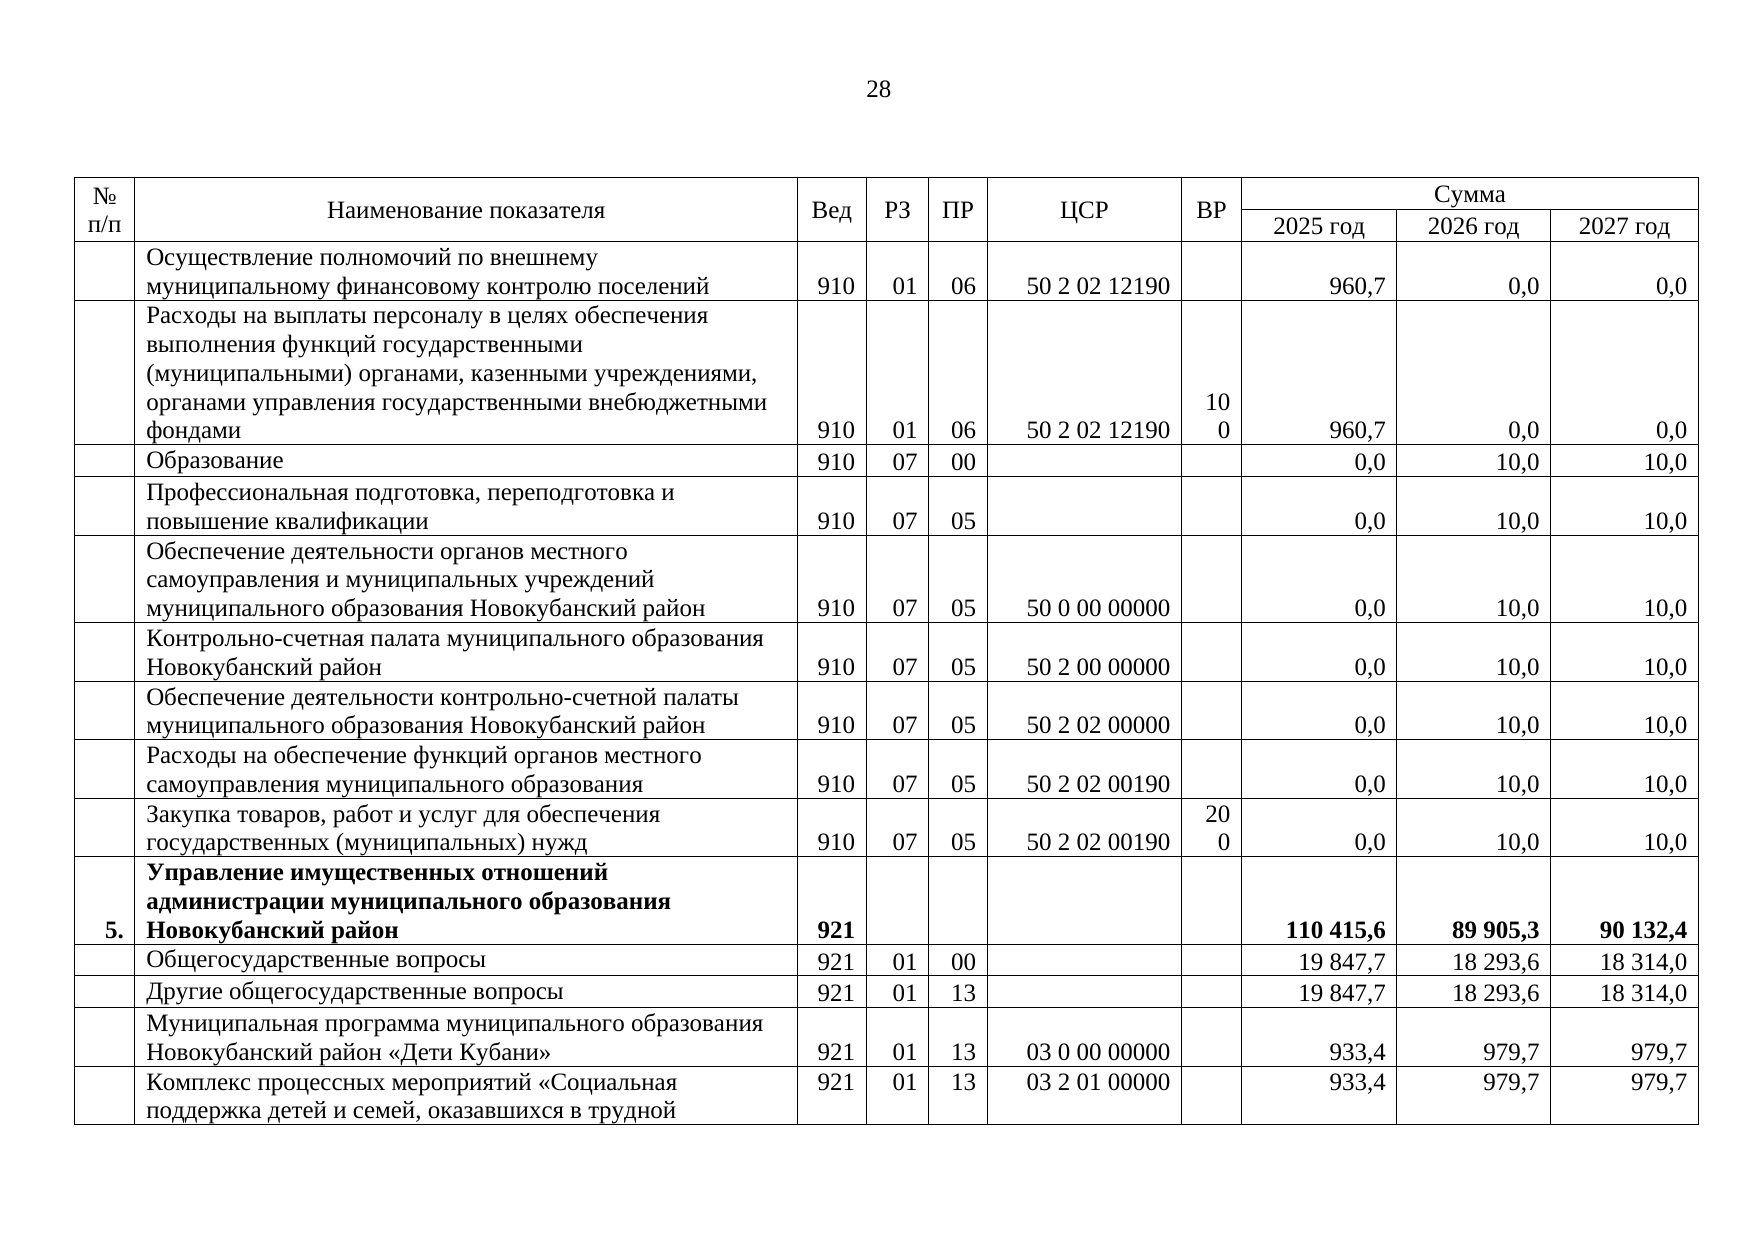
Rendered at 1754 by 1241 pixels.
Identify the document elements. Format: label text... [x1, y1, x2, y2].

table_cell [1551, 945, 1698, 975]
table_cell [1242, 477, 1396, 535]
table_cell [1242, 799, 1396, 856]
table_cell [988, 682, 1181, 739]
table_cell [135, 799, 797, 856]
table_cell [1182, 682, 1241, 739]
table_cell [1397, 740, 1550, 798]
table_header № п/п [75, 178, 134, 241]
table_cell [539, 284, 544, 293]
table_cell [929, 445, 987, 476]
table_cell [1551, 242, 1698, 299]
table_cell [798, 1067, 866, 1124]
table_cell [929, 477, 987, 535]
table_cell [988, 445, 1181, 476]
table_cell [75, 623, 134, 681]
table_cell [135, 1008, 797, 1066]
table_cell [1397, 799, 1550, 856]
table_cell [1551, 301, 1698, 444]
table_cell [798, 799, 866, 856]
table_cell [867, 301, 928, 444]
table_header Сумма [1242, 178, 1698, 209]
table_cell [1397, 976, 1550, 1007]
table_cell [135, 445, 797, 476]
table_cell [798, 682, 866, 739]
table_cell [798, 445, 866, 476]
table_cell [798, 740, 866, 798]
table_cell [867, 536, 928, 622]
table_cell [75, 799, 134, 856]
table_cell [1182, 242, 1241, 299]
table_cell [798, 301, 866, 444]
table_cell 2027 год [1551, 210, 1698, 241]
table_header РЗ [867, 178, 928, 241]
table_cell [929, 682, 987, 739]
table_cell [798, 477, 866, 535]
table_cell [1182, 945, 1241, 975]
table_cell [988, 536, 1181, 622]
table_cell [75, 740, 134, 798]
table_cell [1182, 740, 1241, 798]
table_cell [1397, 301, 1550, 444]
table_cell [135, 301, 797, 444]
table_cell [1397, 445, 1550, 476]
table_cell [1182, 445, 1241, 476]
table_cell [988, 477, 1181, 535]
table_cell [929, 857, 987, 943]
table_header ВР [1182, 178, 1241, 241]
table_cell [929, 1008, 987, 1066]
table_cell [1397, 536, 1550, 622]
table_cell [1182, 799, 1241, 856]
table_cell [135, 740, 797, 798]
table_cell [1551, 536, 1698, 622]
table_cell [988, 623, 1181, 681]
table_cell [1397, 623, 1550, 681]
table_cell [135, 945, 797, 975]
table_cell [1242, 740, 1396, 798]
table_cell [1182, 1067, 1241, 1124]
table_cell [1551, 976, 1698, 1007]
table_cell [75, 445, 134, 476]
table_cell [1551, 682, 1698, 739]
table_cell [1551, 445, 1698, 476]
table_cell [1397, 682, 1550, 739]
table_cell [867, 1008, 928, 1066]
table_cell 2025 год [1242, 210, 1396, 241]
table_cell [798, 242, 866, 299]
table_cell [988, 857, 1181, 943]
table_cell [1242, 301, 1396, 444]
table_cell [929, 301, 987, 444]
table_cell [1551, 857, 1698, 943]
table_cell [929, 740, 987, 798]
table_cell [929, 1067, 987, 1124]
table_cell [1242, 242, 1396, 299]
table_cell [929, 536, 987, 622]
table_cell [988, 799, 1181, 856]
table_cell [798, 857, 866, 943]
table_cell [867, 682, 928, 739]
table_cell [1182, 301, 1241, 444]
table_header ЦСР [988, 178, 1181, 241]
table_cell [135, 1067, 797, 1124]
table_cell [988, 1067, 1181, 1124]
table_header Наименование показателя [135, 178, 797, 241]
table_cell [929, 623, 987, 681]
table_header ПР [929, 178, 987, 241]
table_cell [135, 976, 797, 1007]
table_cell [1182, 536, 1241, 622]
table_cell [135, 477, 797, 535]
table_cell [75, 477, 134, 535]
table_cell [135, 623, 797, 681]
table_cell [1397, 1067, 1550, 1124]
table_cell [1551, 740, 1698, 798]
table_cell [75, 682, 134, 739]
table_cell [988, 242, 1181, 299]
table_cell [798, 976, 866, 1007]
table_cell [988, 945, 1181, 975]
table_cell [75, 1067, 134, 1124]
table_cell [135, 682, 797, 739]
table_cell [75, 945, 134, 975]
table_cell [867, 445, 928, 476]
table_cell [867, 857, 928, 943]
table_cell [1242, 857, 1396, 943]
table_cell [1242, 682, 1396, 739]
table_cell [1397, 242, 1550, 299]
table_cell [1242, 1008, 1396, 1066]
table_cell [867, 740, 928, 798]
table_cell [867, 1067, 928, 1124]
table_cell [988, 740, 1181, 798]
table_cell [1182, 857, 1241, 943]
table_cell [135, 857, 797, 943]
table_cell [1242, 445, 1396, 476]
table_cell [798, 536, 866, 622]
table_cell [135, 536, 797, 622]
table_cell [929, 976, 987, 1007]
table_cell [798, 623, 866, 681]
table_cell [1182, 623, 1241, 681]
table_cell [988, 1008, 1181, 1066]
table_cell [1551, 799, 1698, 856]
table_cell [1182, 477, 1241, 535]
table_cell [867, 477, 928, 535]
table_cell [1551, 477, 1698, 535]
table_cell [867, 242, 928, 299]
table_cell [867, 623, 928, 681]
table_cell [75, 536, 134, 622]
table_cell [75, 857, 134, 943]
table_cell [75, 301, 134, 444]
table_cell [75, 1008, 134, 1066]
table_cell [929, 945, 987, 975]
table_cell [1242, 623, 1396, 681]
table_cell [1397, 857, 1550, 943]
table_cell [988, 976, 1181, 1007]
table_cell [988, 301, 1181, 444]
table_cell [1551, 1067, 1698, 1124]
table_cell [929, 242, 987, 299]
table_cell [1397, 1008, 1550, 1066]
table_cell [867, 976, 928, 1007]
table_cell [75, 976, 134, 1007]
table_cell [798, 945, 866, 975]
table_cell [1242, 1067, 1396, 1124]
table_header Вед [798, 178, 866, 241]
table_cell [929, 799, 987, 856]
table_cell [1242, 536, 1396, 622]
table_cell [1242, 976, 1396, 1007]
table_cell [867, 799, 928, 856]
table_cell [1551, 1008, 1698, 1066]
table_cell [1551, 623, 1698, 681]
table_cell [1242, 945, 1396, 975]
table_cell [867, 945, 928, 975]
table_cell 2026 год [1397, 210, 1550, 241]
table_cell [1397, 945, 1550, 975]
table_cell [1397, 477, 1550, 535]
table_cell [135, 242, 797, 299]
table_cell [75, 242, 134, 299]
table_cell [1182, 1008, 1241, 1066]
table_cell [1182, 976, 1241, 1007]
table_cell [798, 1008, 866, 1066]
